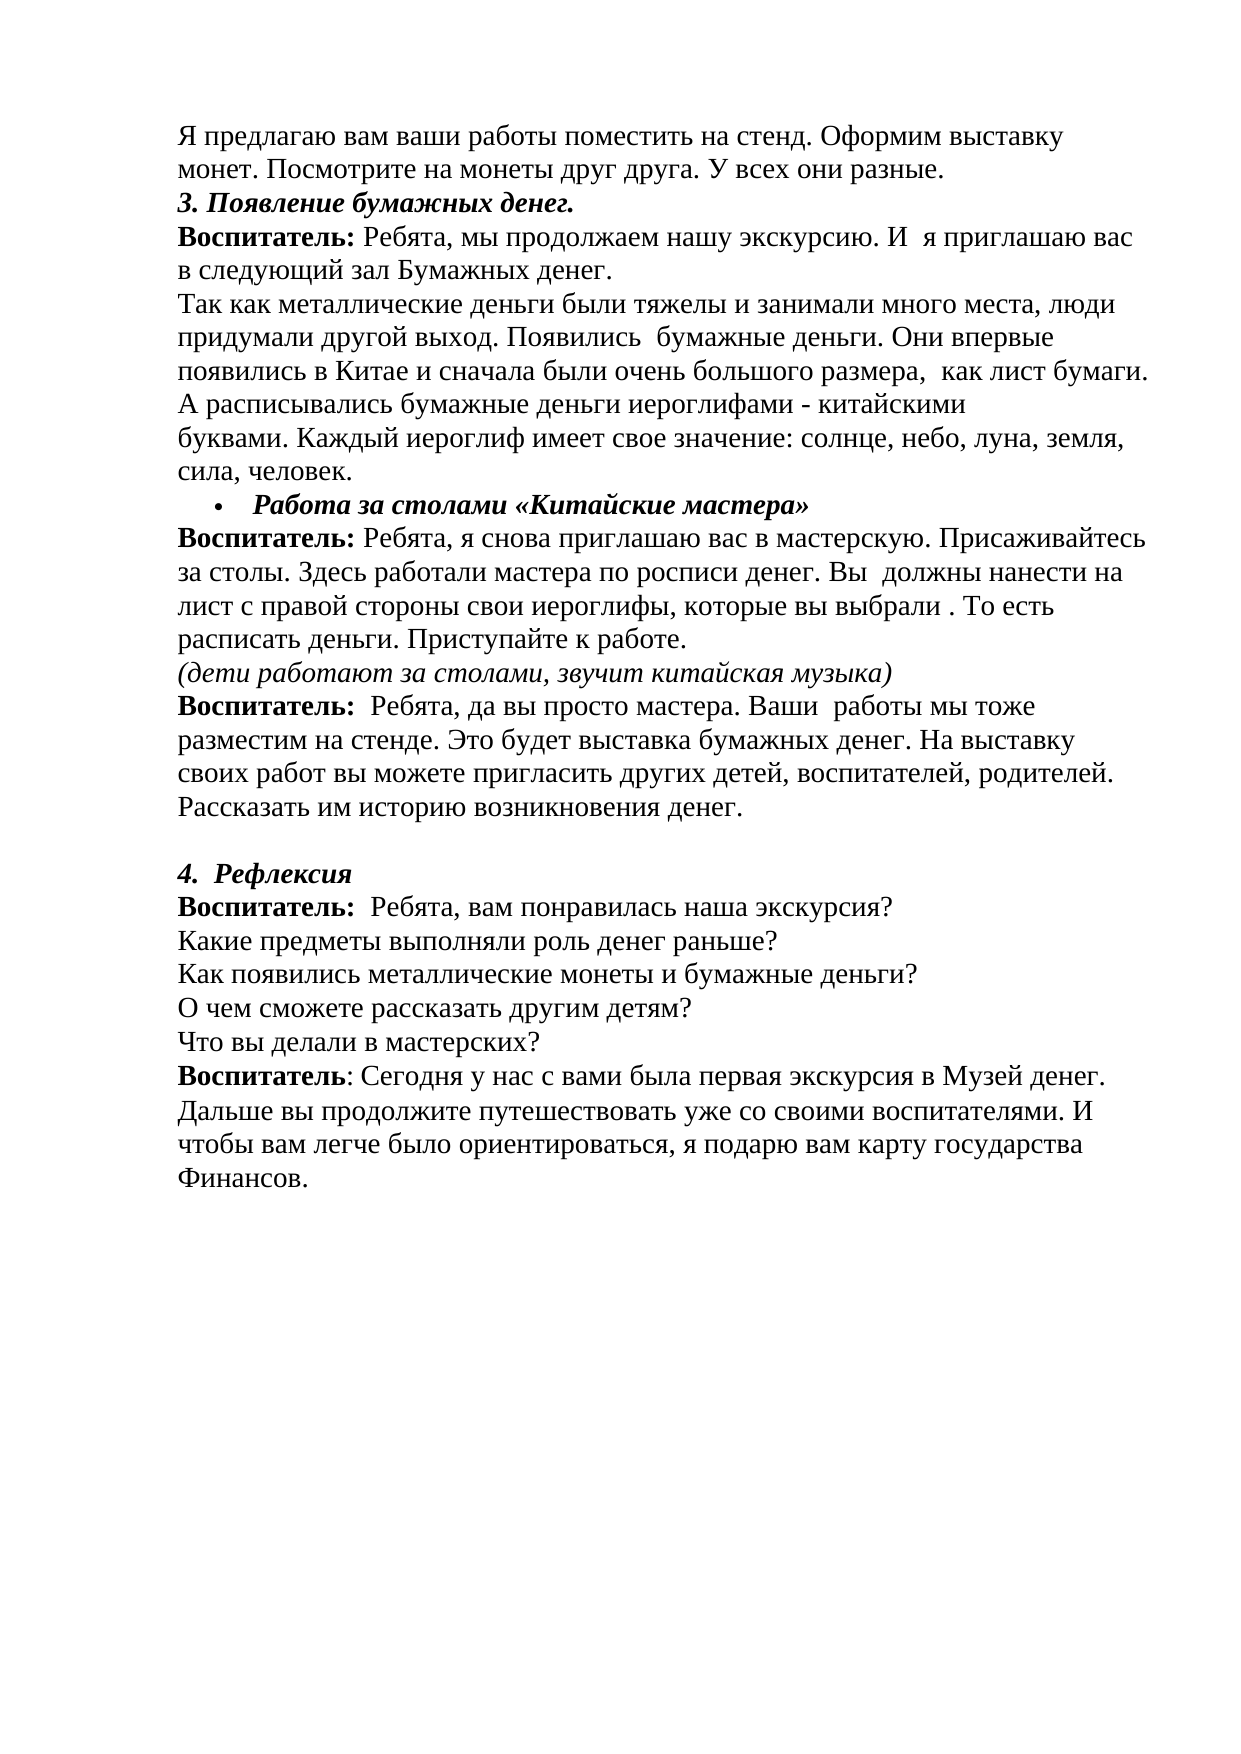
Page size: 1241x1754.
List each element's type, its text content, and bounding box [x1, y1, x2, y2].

text Воспитатель: Ребята, вам понравилась наша экскурсия? [177, 889, 1152, 923]
list Работа за столами «Китайские мастера» [215, 487, 1152, 521]
text Воспитатель: Сегодня у нас с вами была первая экскурсия в Музей денег. Дальше вы продолжите путешествовать уже со своими воспитателями. И чтобы вам легче было ориентироваться, я подарю вам карту государства Финансов. [177, 1057, 1152, 1193]
text Какие предметы выполняли роль денег раньше? [177, 923, 1152, 957]
text Воспитатель: Ребята, я снова приглашаю вас в мастерскую. Присаживайтесь за столы. Здесь работали мастера по росписи денег. Вы должны нанести на лист с правой стороны свои иероглифы, которые вы выбрали . То есть расписать деньги. Приступайте к работе. [177, 521, 1152, 655]
text (дети работают за столами, звучит китайская музыка) Воспитатель: Ребята, да вы просто мастера. Ваши работы мы тоже разместим на стенде. Это будет выставка бумажных денег. На выставку своих работ вы можете пригласить других детей, воспитателей, родителей. Рассказать им историю возникновения денег. [177, 655, 1152, 822]
text Я предлагаю вам ваши работы поместить на стенд. Оформим выставку монет. Посмотрите на монеты друг друга. У всех они разные. [177, 118, 1152, 185]
text Как появились металлические монеты и бумажные деньги? [368, 957, 1152, 990]
text 4. Рефлексия [177, 822, 1152, 889]
text Что вы делали в мастерских? [177, 1024, 1152, 1057]
text 3. Появление бумажных денег. Воспитатель: Ребята, мы продолжаем нашу экскурсию. И я приглашаю вас в следующий зал Бумажных денег. [177, 185, 1152, 286]
text О чем сможете рассказать другим детям? [177, 990, 1152, 1024]
text Так как металлические деньги были тяжелы и занимали много места, люди придумали другой выход. Появились бумажные деньги. Они впервые появились в Китае и сначала были очень большого размера, как лист бумаги. А расписывались бумажные деньги иероглифами - китайскими буквами. Каждый иероглиф имеет свое значение: солнце, небо, луна, земля, сила, человек. [177, 286, 1152, 487]
